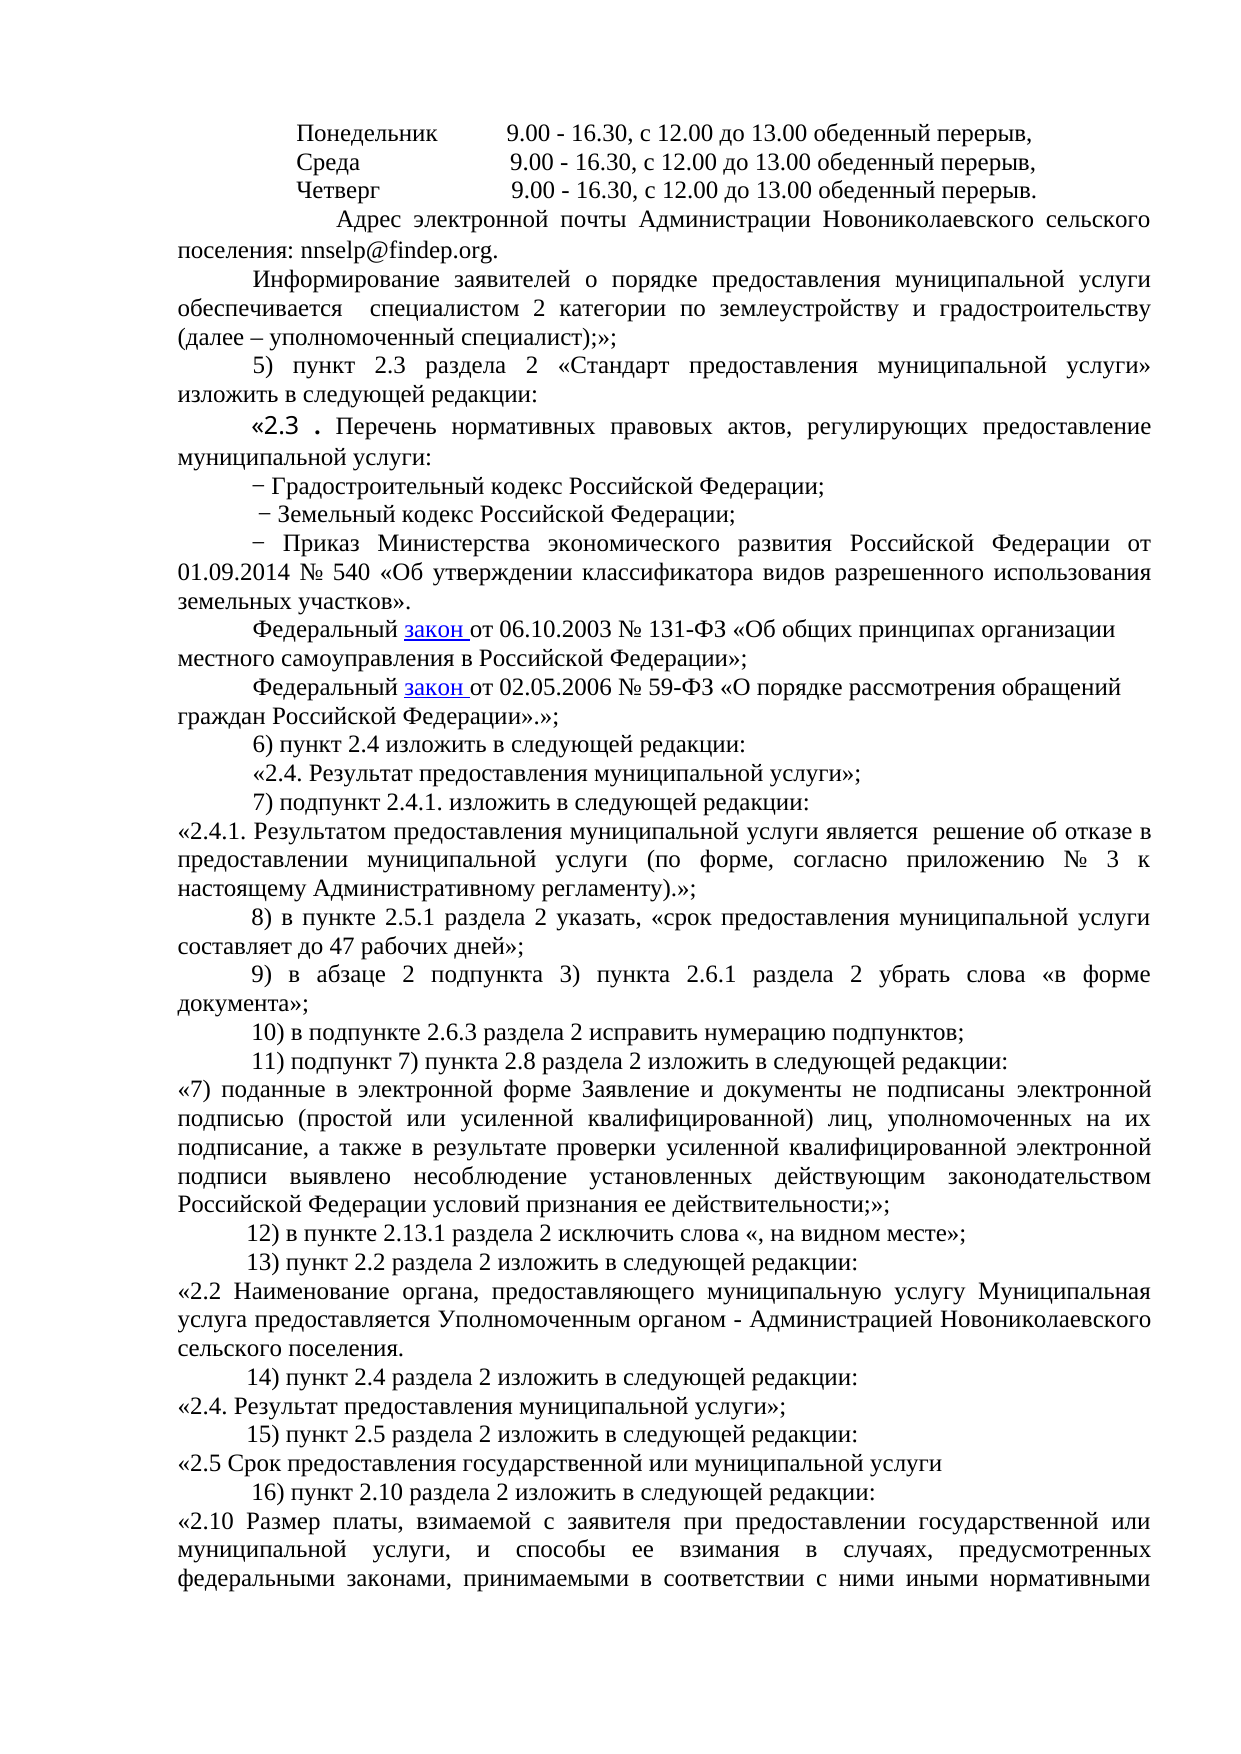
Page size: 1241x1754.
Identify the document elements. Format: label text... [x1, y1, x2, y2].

text 6) пункт 2.4 изложить в следующей редакции: [177, 729, 1152, 758]
text «2.2 Наименование органа, предоставляющего муниципальную услугу Муниципальная услуга предоставляется Уполномоченным органом - Администрацией Новониколаевского сельского поселения. [177, 1276, 1152, 1362]
text «2.3 . Перечень нормативных правовых актов, регулирующих предоставление муниципальной услуги: [177, 408, 1152, 471]
text − Приказ Министерства экономического развития Российской Федерации от 01.09.2014 № 540 «Об утверждении классификатора видов разрешенного использования земельных участков». [177, 528, 1152, 614]
text 15) пункт 2.5 раздела 2 изложить в следующей редакции: [177, 1419, 1152, 1448]
text − Градостроительный кодекс Российской Федерации; [177, 471, 1152, 499]
text 16) пункт 2.10 раздела 2 изложить в следующей редакции: [177, 1477, 1152, 1506]
text «2.4.1. Результатом предоставления муниципальной услуги является решение об отказе в предоставлении муниципальной услуги (по форме, согласно приложению № 3 к настоящему Административному регламенту).»; [177, 816, 1152, 902]
text Федеральный закон от 02.05.2006 № 59-ФЗ «О порядке рассмотрения обращений граждан Российской Федерации».»; [177, 672, 1152, 729]
text − Земельный кодекс Российской Федерации; [177, 499, 1152, 528]
text 12) в пункте 2.13.1 раздела 2 исключить слова «, на видном месте»; [177, 1218, 1152, 1247]
text «2.5 Срок предоставления государственной или муниципальной услуги [177, 1448, 1152, 1477]
text Понедельник 9.00 - 16.30, с 12.00 до 13.00 обеденный перерыв, [177, 118, 1152, 147]
text 11) подпункт 7) пункта 2.8 раздела 2 изложить в следующей редакции: [177, 1046, 1152, 1074]
text «2.4. Результат предоставления муниципальной услуги»; [177, 758, 1152, 787]
text 8) в пункте 2.5.1 раздела 2 указать, «срок предоставления муниципальной услуги составляет до 47 рабочих дней»; [177, 902, 1152, 959]
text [177, 1506, 1152, 1592]
text 14) пункт 2.4 раздела 2 изложить в следующей редакции: [177, 1362, 1152, 1391]
text Четверг 9.00 - 16.30, с 12.00 до 13.00 обеденный перерыв. [177, 176, 1152, 204]
text 10) в подпункте 2.6.3 раздела 2 исправить нумерацию подпунктов; [177, 1017, 1152, 1046]
text Адрес электронной почты Администрации Новониколаевского сельского поселения: nnselp@findep.org. [177, 204, 1152, 264]
text 13) пункт 2.2 раздела 2 изложить в следующей редакции: [177, 1247, 1152, 1276]
text Информирование заявителей о порядке предоставления муниципальной услуги обеспечивается специалистом 2 категории по землеустройству и градостроительству (далее – уполномоченный специалист);»; [177, 264, 1152, 351]
text 5) пункт 2.3 раздела 2 «Стандарт предоставления муниципальной услуги» изложить в следующей редакции: [177, 351, 1152, 408]
text 7) подпункт 2.4.1. изложить в следующей редакции: [177, 787, 1152, 816]
text Федеральный закон от 06.10.2003 № 131-ФЗ «Об общих принципах организации местного самоуправления в Российской Федерации»; [177, 614, 1152, 672]
text 9) в абзаце 2 подпункта 3) пункта 2.6.1 раздела 2 убрать слова «в форме документа»; [177, 959, 1152, 1017]
text Среда 9.00 - 16.30, с 12.00 до 13.00 обеденный перерыв, [177, 147, 1152, 176]
text «2.4. Результат предоставления муниципальной услуги»; [177, 1391, 1152, 1419]
text «7) поданные в электронной форме Заявление и документы не подписаны электронной подписью (простой или усиленной квалифицированной) лиц, уполномоченных на их подписание, а также в результате проверки усиленной квалифицированной электронной подписи выявлено несоблюдение установленных действующим законодательством Российской Федерации условий признания ее действительности;»; [177, 1074, 1152, 1218]
